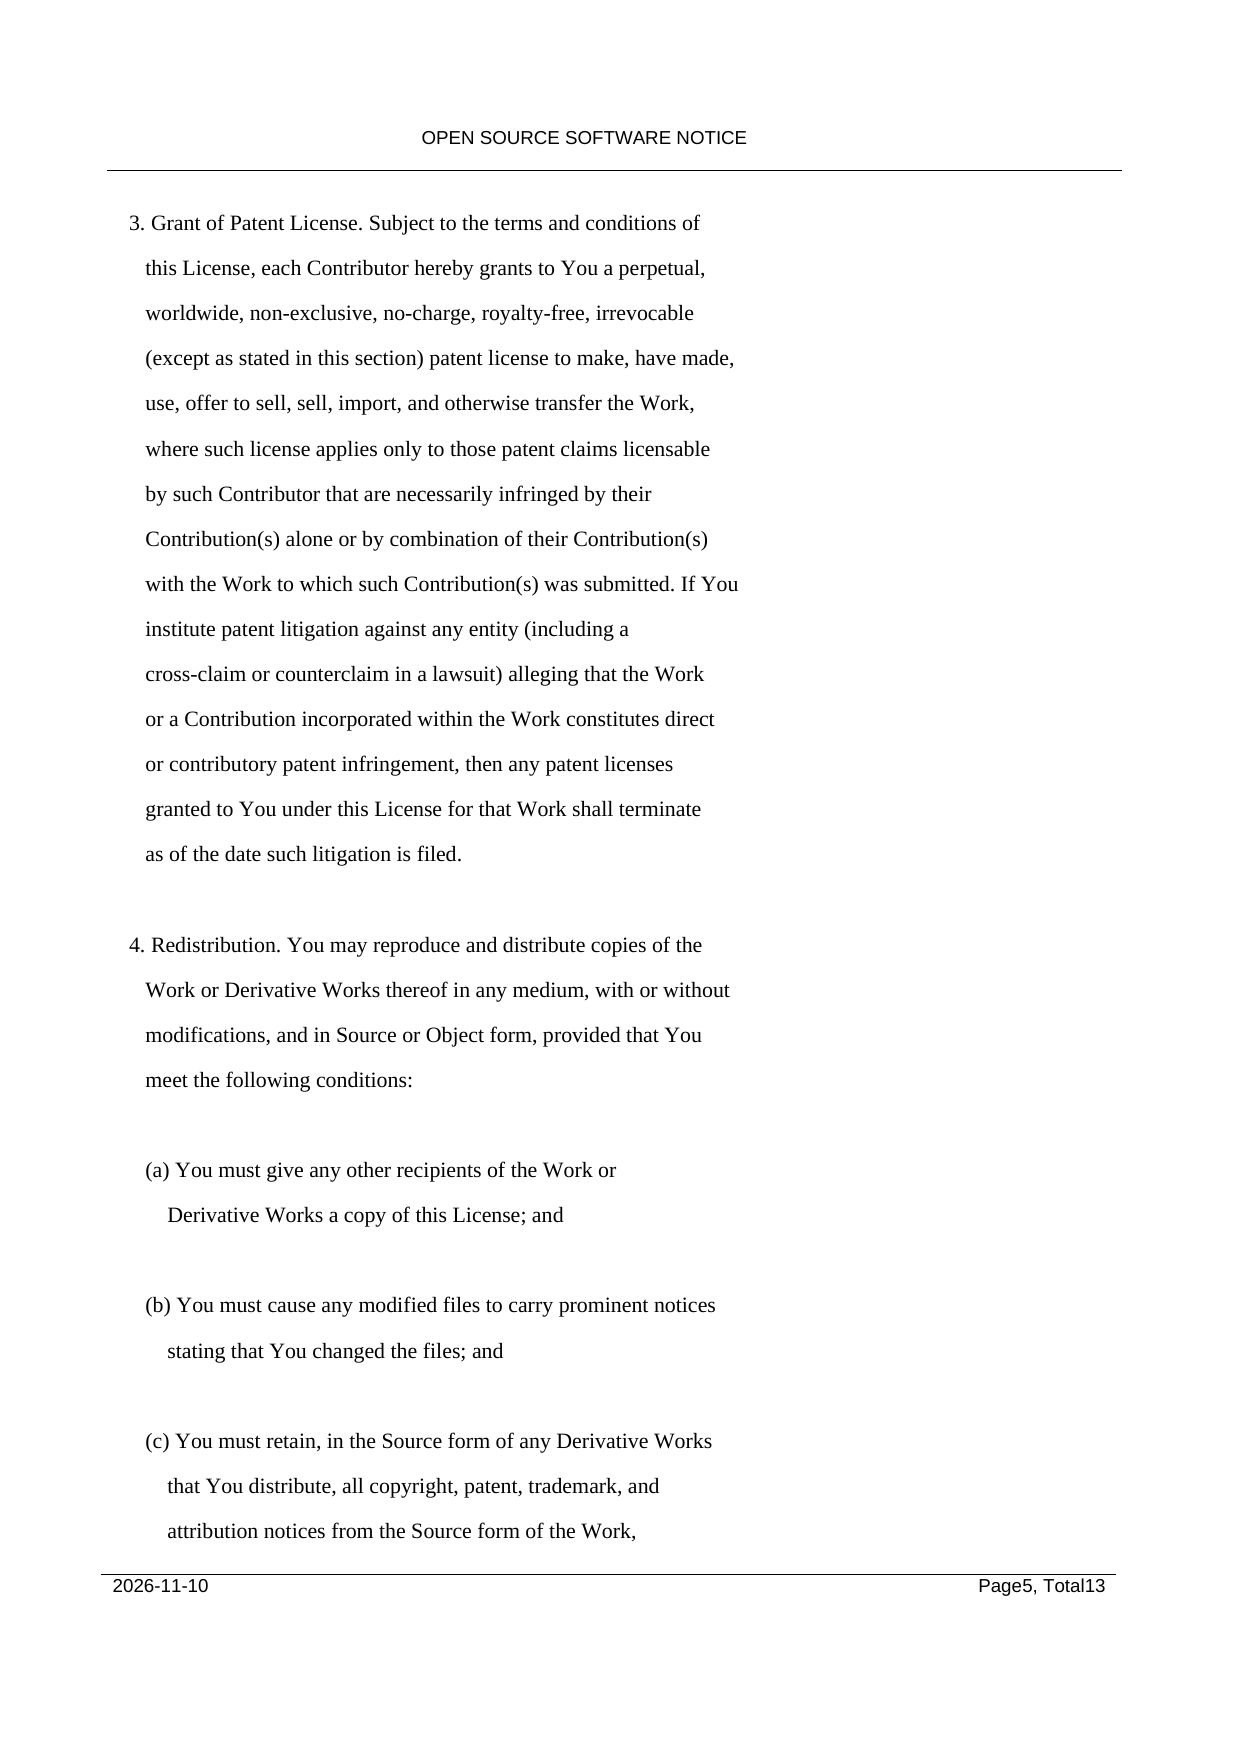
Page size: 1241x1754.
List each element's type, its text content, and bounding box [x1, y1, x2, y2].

text Work or Derivative Works thereof in any medium, with or without [112, 973, 1128, 1006]
text (c) You must retain, in the Source form of any Derivative Works [112, 1424, 1128, 1457]
text as of the date such litigation is filed. [112, 838, 1128, 870]
text stating that You changed the files; and [112, 1334, 1128, 1366]
text (b) You must cause any modified files to carry prominent notices [112, 1289, 1128, 1321]
text (a) You must give any other recipients of the Work or [112, 1153, 1128, 1186]
text worldwide, non-exclusive, no-charge, royalty-free, irrevocable [112, 297, 1128, 329]
text where such license applies only to those patent claims licensable [112, 432, 1128, 464]
text Contribution(s) alone or by combination of their Contribution(s) [112, 522, 1128, 554]
text (except as stated in this section) patent license to make, have made, [112, 342, 1128, 374]
text modifications, and in Source or Object form, provided that You [112, 1018, 1128, 1051]
text cross-claim or counterclaim in a lawsuit) alleging that the Work [112, 657, 1128, 690]
text with the Work to which such Contribution(s) was submitted. If You [112, 567, 1128, 600]
text or contributory patent infringement, then any patent licenses [112, 748, 1128, 780]
text institute patent litigation against any entity (including a [112, 612, 1128, 645]
text 4. Redistribution. You may reproduce and distribute copies of the [112, 928, 1128, 961]
text granted to You under this License for that Work shall terminate [112, 793, 1128, 825]
text attribution notices from the Source form of the Work, [112, 1514, 1128, 1547]
text or a Contribution incorporated within the Work constitutes direct [112, 702, 1128, 735]
text Derivative Works a copy of this License; and [112, 1199, 1128, 1231]
text 3. Grant of Patent License. Subject to the terms and conditions of [112, 206, 1128, 239]
text meet the following conditions: [112, 1063, 1128, 1096]
text this License, each Contributor hereby grants to You a perpetual, [112, 251, 1128, 284]
text use, offer to sell, sell, import, and otherwise transfer the Work, [112, 387, 1128, 419]
text by such Contributor that are necessarily infringed by their [112, 477, 1128, 509]
text that You distribute, all copyright, patent, trademark, and [112, 1469, 1128, 1502]
